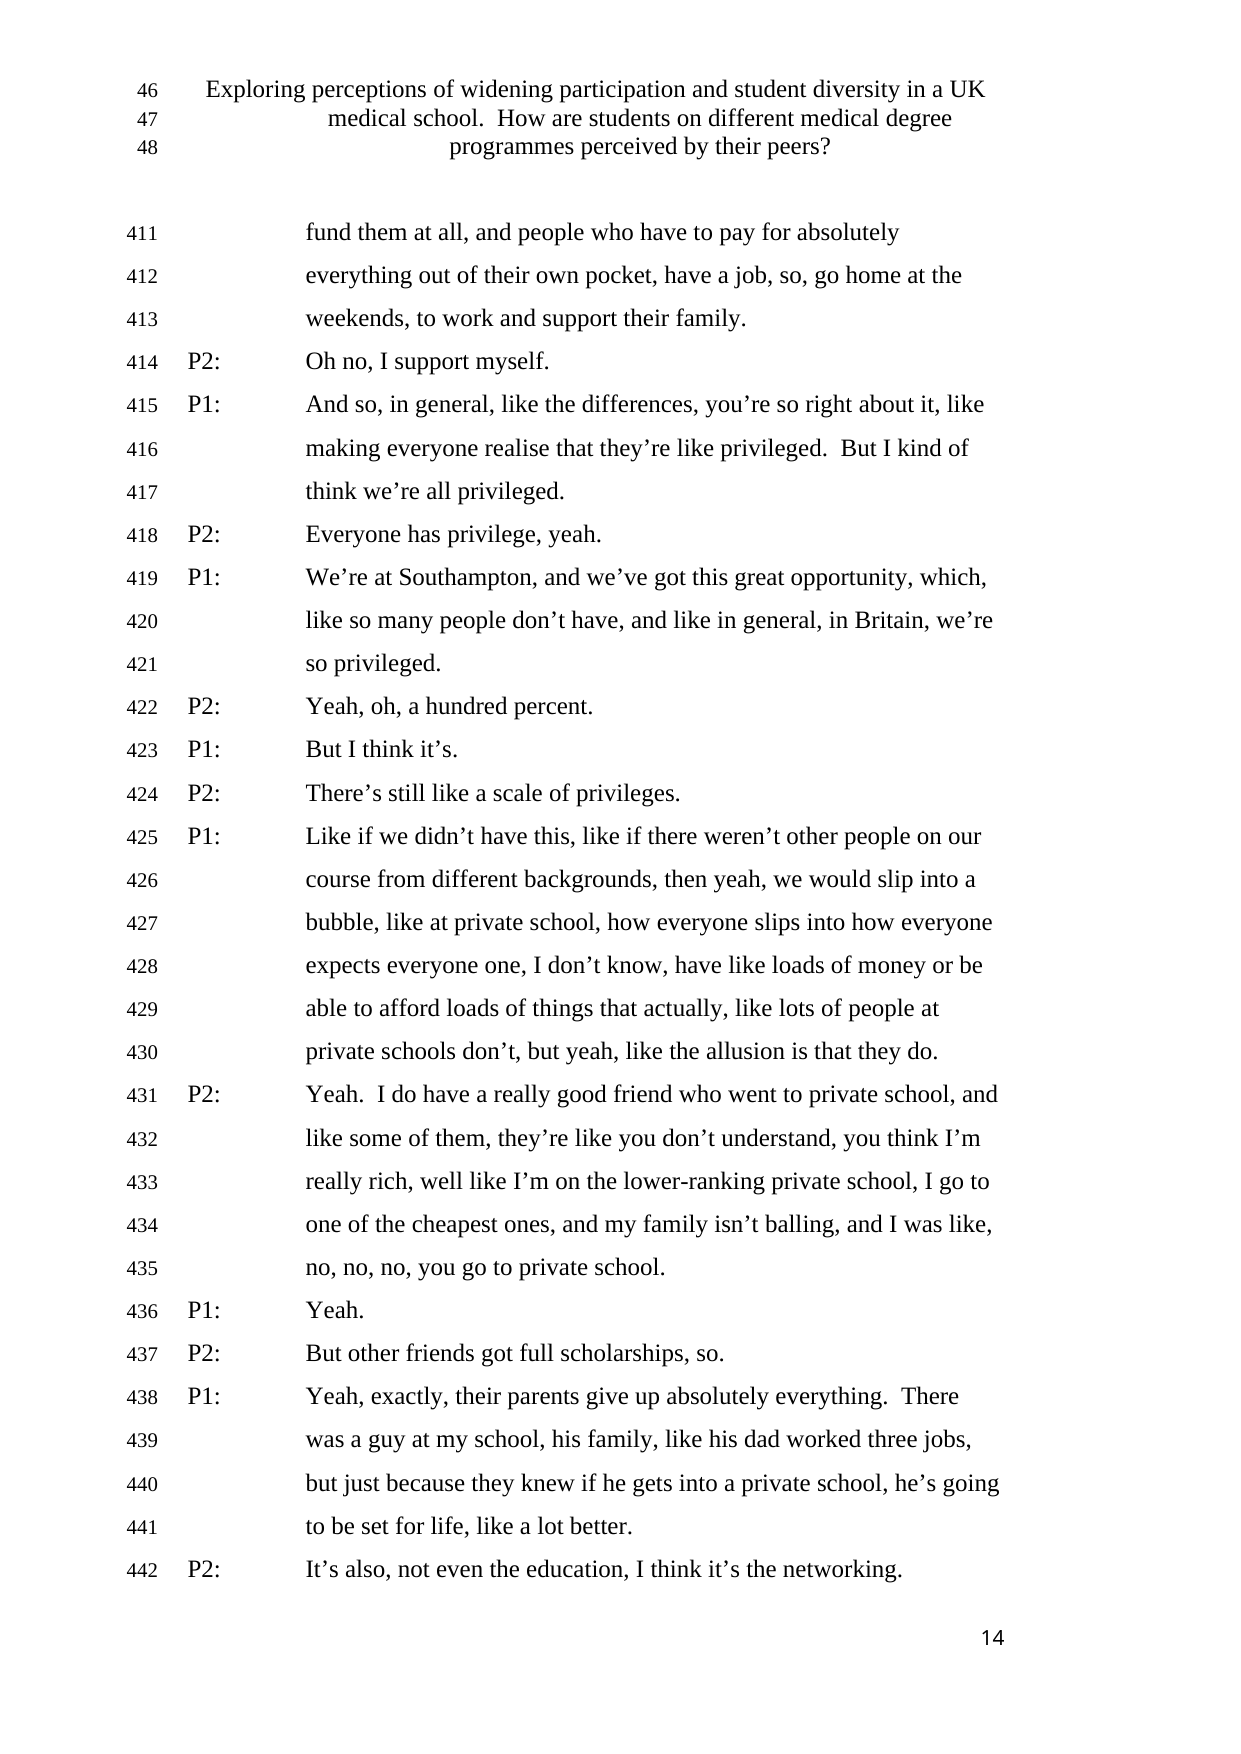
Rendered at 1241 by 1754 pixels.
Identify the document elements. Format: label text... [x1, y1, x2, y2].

text P2: There’s still like a scale of privileges. [187, 778, 1004, 806]
text P1: Yeah. [187, 1295, 1004, 1324]
text P2: Yeah, oh, a hundred percent. [187, 691, 1004, 720]
text P1: And so, in general, like the differences, you’re so right about it, like making everyone realise that they’re like privileged. But I kind of think we’re all privileged. [187, 389, 1004, 504]
text P2: It’s also, not even the education, I think it’s the networking. [187, 1554, 1004, 1583]
text P1: But I think it’s. [187, 734, 1004, 763]
text P2: Oh no, I support myself. [187, 346, 1004, 375]
text P1: Yeah, exactly, their parents give up absolutely everything. There was a guy at my school, his family, like his dad worked three jobs, but just because they knew if he gets into a private school, he’s going to be set for life, like a lot better. [187, 1381, 1004, 1539]
text P1: We’re at Southampton, and we’ve got this great opportunity, which, like so many people don’t have, and like in general, in Britain, we’re so privileged. [187, 562, 1004, 677]
text P2: Yeah. I do have a really good friend who went to private school, and like some of them, they’re like you don’t understand, you think I’m really rich, well like I’m on the lower-ranking private school, I go to one of the cheapest ones, and my family isn’t balling, and I was like, no, no, no, you go to private school. [187, 1079, 1004, 1281]
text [187, 217, 1004, 332]
text P2: But other friends got full scholarships, so. [187, 1338, 1004, 1367]
text P2: Everyone has privilege, yeah. [187, 519, 1004, 548]
text P1: Like if we didn’t have this, like if there weren’t other people on our course from different backgrounds, then yeah, we would slip into a bubble, like at private school, how everyone slips into how everyone expects everyone one, I don’t know, have like loads of money or be able to afford loads of things that actually, like lots of people at private schools don’t, but yeah, like the allusion is that they do. [187, 821, 1004, 1065]
